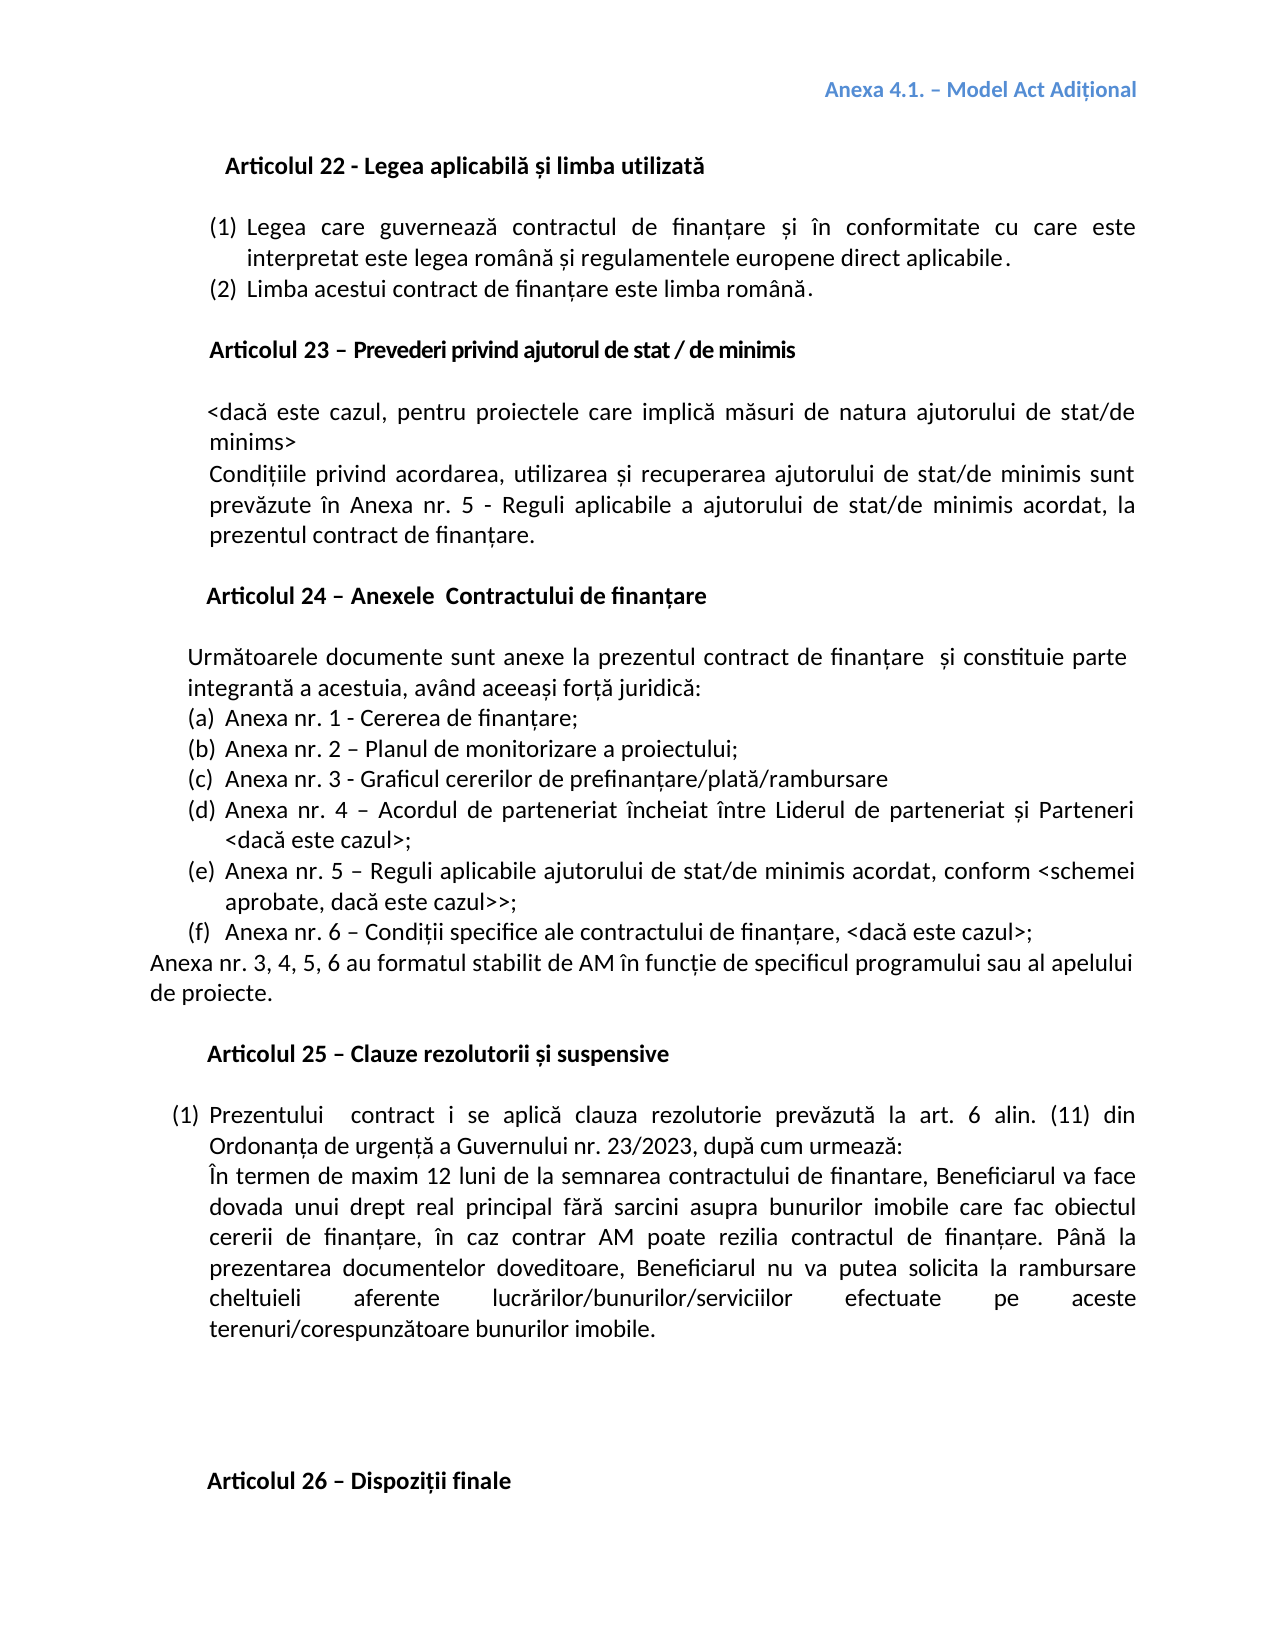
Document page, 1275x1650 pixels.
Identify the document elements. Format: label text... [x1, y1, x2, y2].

list Limba acestui contract de finanțare este limba română. [209, 272, 1137, 304]
list Anexa nr. 5 – Reguli aplicabile ajutorului de stat/de minimis acordat, conform <schemei aprobate, dacă este cazul>>; [187, 855, 1137, 916]
text Articolul 25 – Clauze rezolutorii și suspensive [162, 1038, 1137, 1069]
list Anexa nr. 3 - Graficul cererilor de prefinanțare/plată/rambursare [187, 763, 1137, 794]
list În termen de maxim 12 luni de la semnarea contractului de finantare, Beneficiarul va face dovada unui drept real principal fără sarcini asupra bunurilor imobile care fac obiectul cererii de finanțare, în caz contrar AM poate rezilia contractul de finanțare. Până la prezentarea documentelor doveditoare, Beneficiarul nu va putea solicita la rambursare cheltuieli aferente lucrărilor/bunurilor/serviciilor efectuate pe aceste terenuri/corespunzătoare bunurilor imobile. [209, 1160, 1137, 1343]
list Anexa nr. 2 – Planul de monitorizare a proiectului; [187, 733, 1137, 763]
list Anexa nr. 6 – Condiții specifice ale contractului de finanțare, <dacă este cazul>; [187, 916, 1137, 947]
list Anexa nr. 1 - Cererea de finanțare; [187, 702, 1129, 733]
text <dacă este cazul, pentru proiectele care implică măsuri de natura ajutorului de stat/de minims> [207, 396, 1137, 457]
list Anexa nr. 4 – Acordul de parteneriat încheiat între Liderul de parteneriat și Parteneri <dacă este cazul>; [187, 794, 1137, 855]
text Articolul 22 - Legea aplicabilă şi limba utilizată [225, 150, 1137, 181]
text Articolul 24 – Anexele Contractului de finanțare [162, 580, 1137, 611]
text Condițiile privind acordarea, utilizarea și recuperarea ajutorului de stat/de minimis sunt prevăzute în Anexa nr. 5 - Reguli aplicabile a ajutorului de stat/de minimis acordat, la prezentul contract de finanțare. [209, 458, 1137, 550]
text Articolul 23 – Prevederi privind ajutorul de stat / de minimis [162, 334, 1137, 365]
text Următoarele documente sunt anexe la prezentul contract de finanțare și constituie parte integrantă a acestuia, având aceeași forță juridică: [187, 641, 1129, 702]
text Anexa nr. 3, 4, 5, 6 au formatul stabilit de AM în funcție de specificul programului sau al apelului de proiecte. [150, 947, 1137, 1008]
list Legea care guvernează contractul de finanțare şi în conformitate cu care este interpretat este legea română și regulamentele europene direct aplicabile. [209, 211, 1137, 272]
list Prezentului contract i se aplică clauza rezolutorie prevăzută la art. 6 alin. (11) din Ordonanța de urgență a Guvernului nr. 23/2023, după cum urmează: [172, 1099, 1137, 1160]
text Articolul 26 – Dispoziții finale [162, 1466, 1137, 1496]
